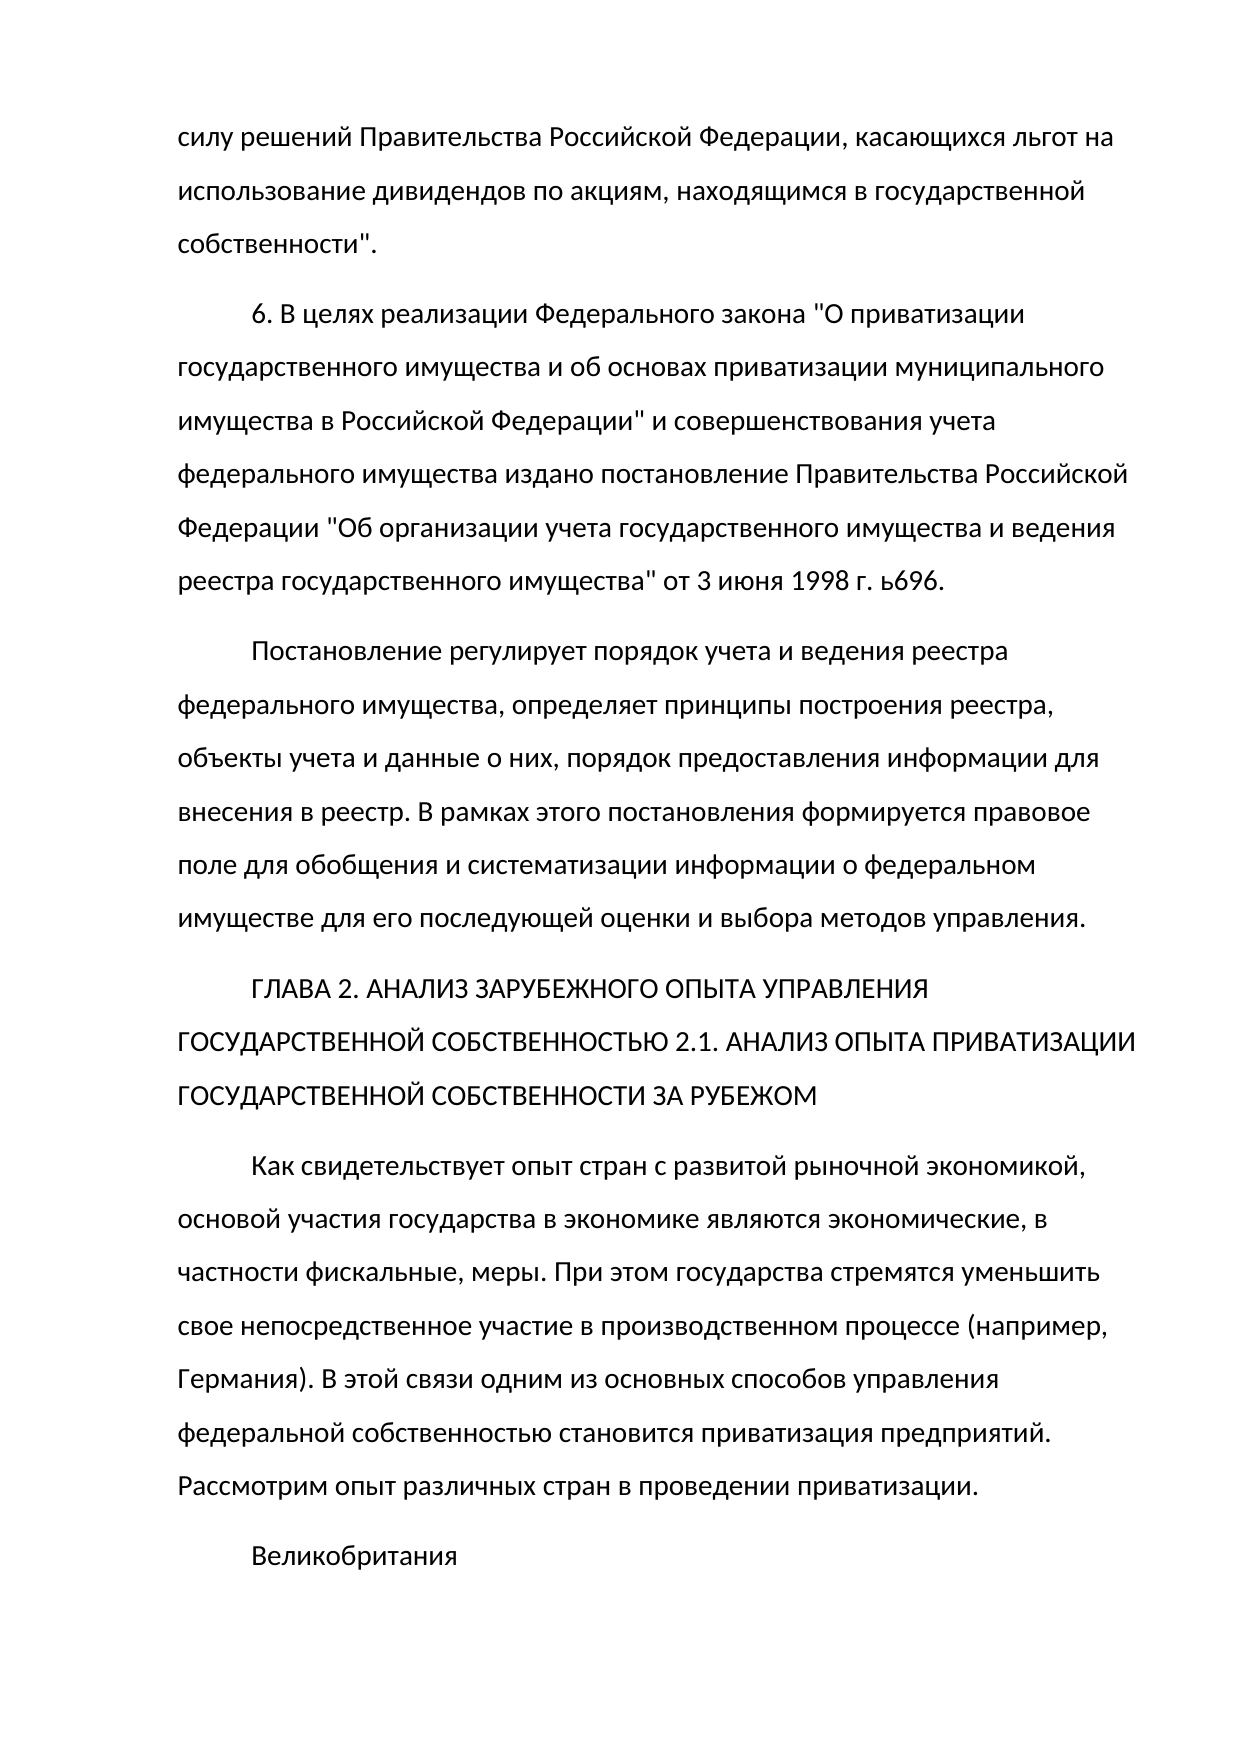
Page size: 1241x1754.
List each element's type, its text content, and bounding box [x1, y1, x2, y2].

text 6. В целях реализации Федерального закона "О приватизации государственного имущества и об основах приватизации муниципального имущества в Российской Федерации" и совершенствования учета федерального имущества издано постановление Правительства Российской Федерации "Об организации учета государственного имущества и ведения реестра государственного имущества" от 3 июня 1998 г. ь696. [177, 295, 1152, 598]
text Постановление регулирует порядок учета и ведения реестра федерального имущества, определяет принципы построения реестра, объекты учета и данные о них, порядок предоставления информации для внесения в реестр. В рамках этого постановления формируется правовое поле для обобщения и систематизации информации о федеральном имуществе для его последующей оценки и выбора методов управления. [177, 632, 1152, 935]
text Великобритания [177, 1537, 1152, 1573]
text ГЛАВА 2. АНАЛИЗ ЗАРУБЕЖНОГО ОПЫТА УПРАВЛЕНИЯ ГОСУДАРСТВЕННОЙ СОБСТВЕННОСТЬЮ 2.1. АНАЛИЗ ОПЫТА ПРИВАТИЗАЦИИ ГОСУДАРСТВЕННОЙ СОБСТВЕННОСТИ ЗА РУБЕЖОМ [177, 970, 1152, 1112]
text Как свидетельствует опыт стран с развитой рыночной экономикой, основой участия государства в экономике являются экономические, в частности фискальные, меры. При этом государства стремятся уменьшить свое непосредственное участие в производственном процессе (например, Германия). В этой связи одним из основных способов управления федеральной собственностью становится приватизация предприятий. Рассмотрим опыт различных стран в проведении приватизации. [177, 1147, 1152, 1503]
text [177, 118, 1152, 261]
